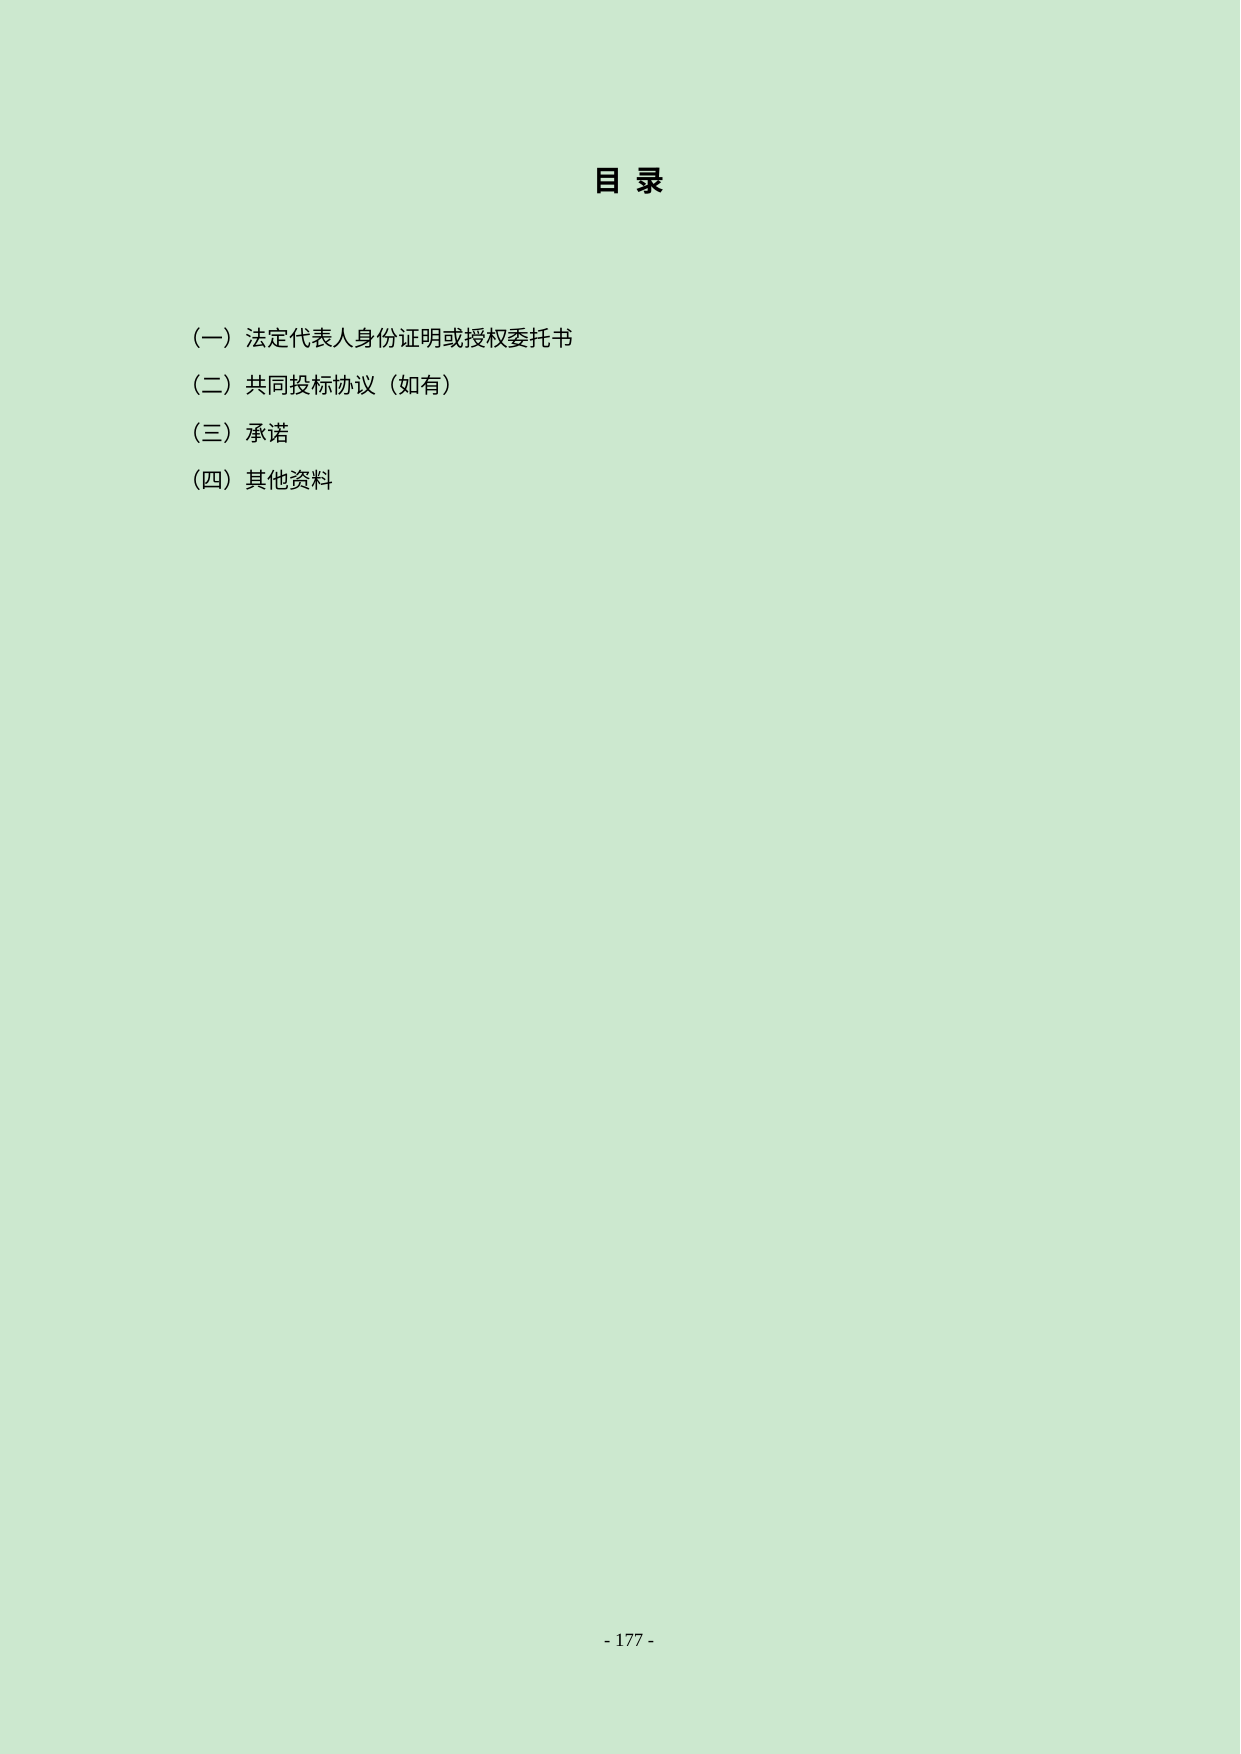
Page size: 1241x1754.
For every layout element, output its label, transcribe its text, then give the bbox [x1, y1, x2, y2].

text （二）共同投标协议（如有） [136, 368, 1122, 400]
text 目 录 [136, 146, 1122, 211]
list （四）其他资料 [136, 463, 1122, 495]
text （三）承诺 [136, 416, 1122, 447]
text （一）法定代表人身份证明或授权委托书 [136, 321, 1122, 352]
